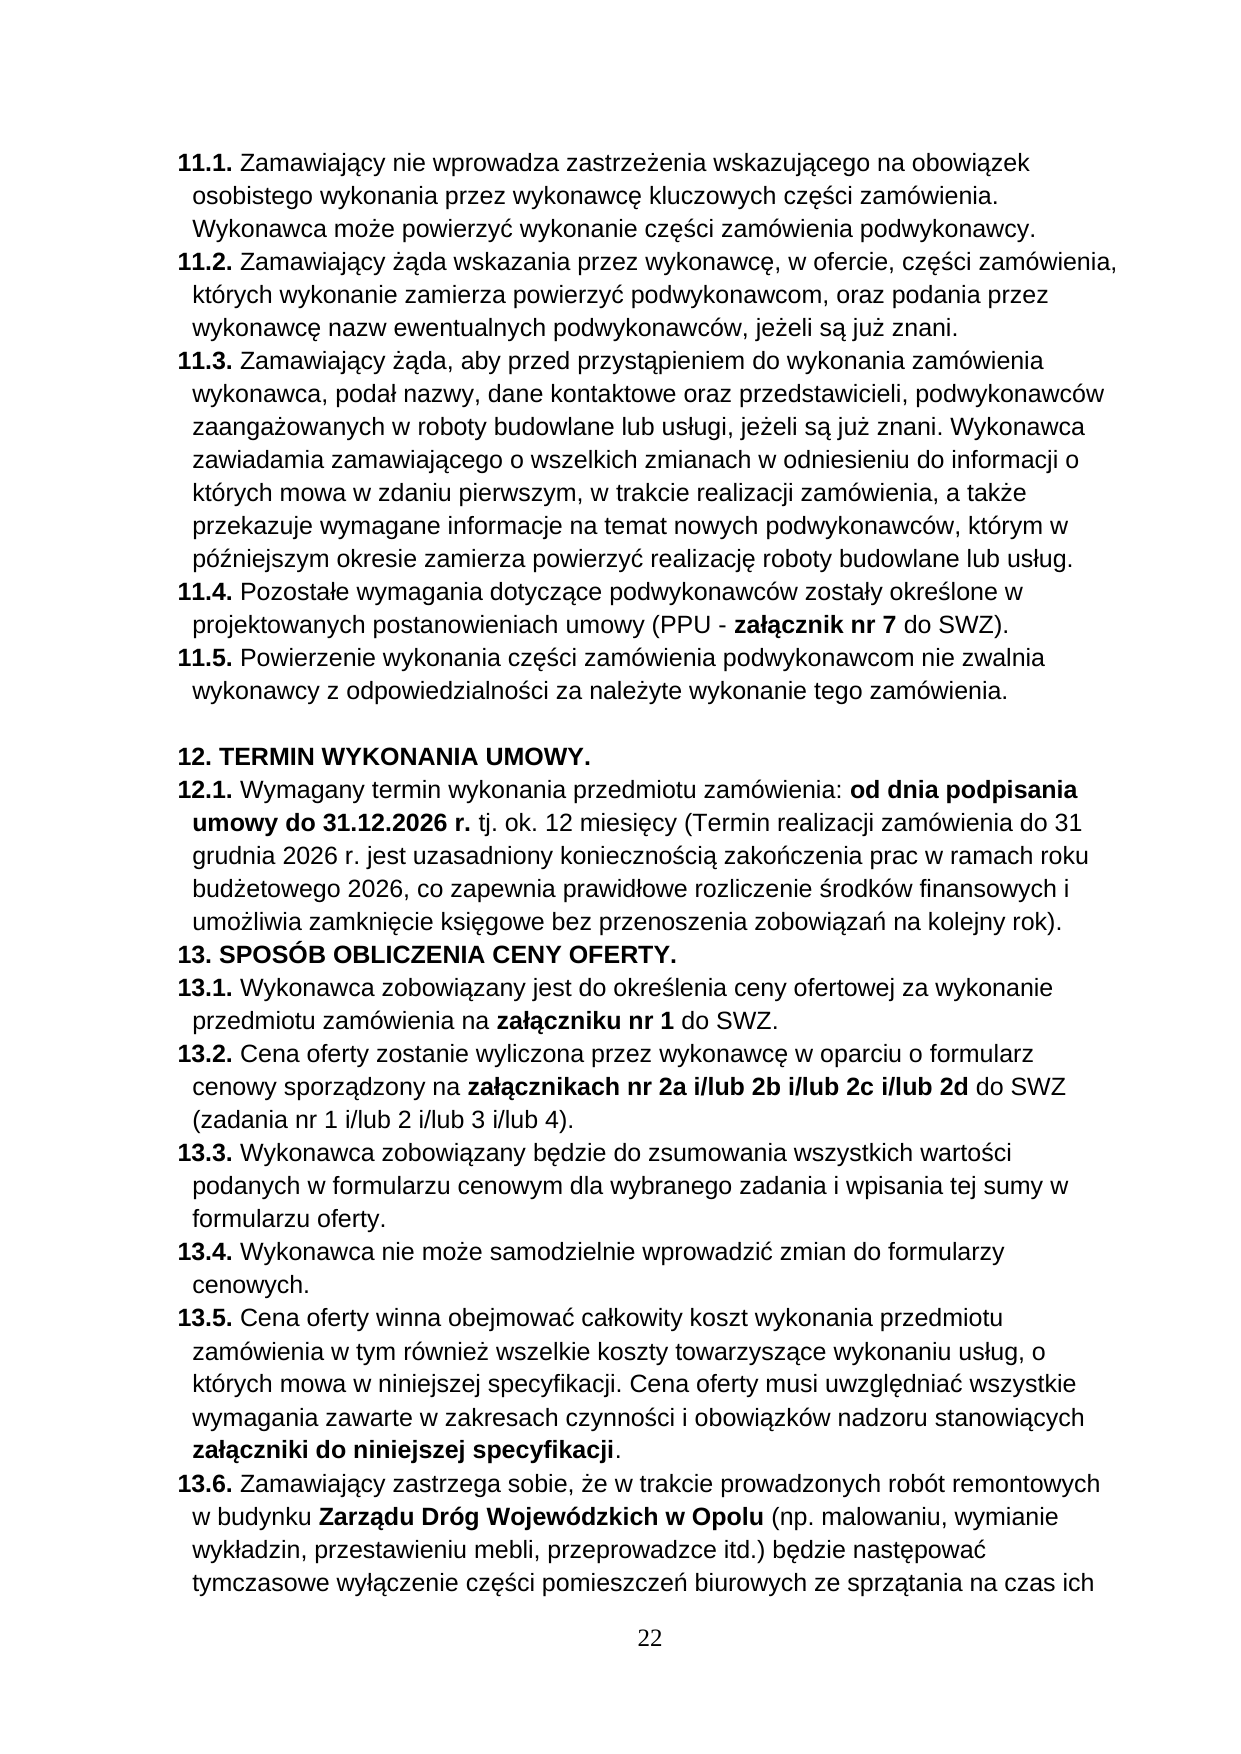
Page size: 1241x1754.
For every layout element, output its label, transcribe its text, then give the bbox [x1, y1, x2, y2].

text 13.4. Wykonawca nie może samodzielnie wprowadzić zmian do formularzy cenowych. [177, 1237, 1122, 1299]
text 11.4. Pozostałe wymagania dotyczące podwykonawców zostały określone w projektowanych postanowieniach umowy (PPU - załącznik nr 7 do SWZ). [177, 577, 1122, 639]
text 11.3. Zamawiający żąda, aby przed przystąpieniem do wykonania zamówienia wykonawca, podał nazwy, dane kontaktowe oraz przedstawicieli, podwykonawców zaangażowanych w roboty budowlane lub usługi, jeżeli są już znani. Wykonawca zawiadamia zamawiającego o wszelkich zmianach w odniesieniu do informacji o których mowa w zdaniu pierwszym, w trakcie realizacji zamówienia, a także przekazuje wymagane informacje na temat nowych podwykonawców, którym w późniejszym okresie zamierza powierzyć realizację roboty budowlane lub usług. [177, 346, 1122, 573]
text 12. TERMIN WYKONANIA UMOWY. [177, 742, 1122, 771]
text 13. SPOSÓB OBLICZENIA CENY OFERTY. [177, 940, 1122, 969]
text 13.1. Wykonawca zobowiązany jest do określenia ceny ofertowej za wykonanie przedmiotu zamówienia na załączniku nr 1 do SWZ. [177, 973, 1122, 1035]
text 13.2. Cena oferty zostanie wyliczona przez wykonawcę w oparciu o formularz cenowy sporządzony na załącznikach nr 2a i/lub 2b i/lub 2c i/lub 2d do SWZ (zadania nr 1 i/lub 2 i/lub 3 i/lub 4). [177, 1039, 1122, 1134]
text 11.5. Powierzenie wykonania części zamówienia podwykonawcom nie zwalnia wykonawcy z odpowiedzialności za należyte wykonanie tego zamówienia. [177, 643, 1122, 705]
text 11.1. Zamawiający nie wprowadza zastrzeżenia wskazującego na obowiązek osobistego wykonania przez wykonawcę kluczowych części zamówienia. Wykonawca może powierzyć wykonanie części zamówienia podwykonawcy. [177, 148, 1122, 242]
text 11.2. Zamawiający żąda wskazania przez wykonawcę, w ofercie, części zamówienia, których wykonanie zamierza powierzyć podwykonawcom, oraz podania przez wykonawcę nazw ewentualnych podwykonawców, jeżeli są już znani. [177, 247, 1122, 342]
text 13.3. Wykonawca zobowiązany będzie do zsumowania wszystkich wartości podanych w formularzu cenowym dla wybranego zadania i wpisania tej sumy w formularzu oferty. [177, 1138, 1122, 1233]
text 12.1. Wymagany termin wykonania przedmiotu zamówienia: od dnia podpisania umowy do 31.12.2026 r. tj. ok. 12 miesięcy (Termin realizacji zamówienia do 31 grudnia 2026 r. jest uzasadniony koniecznością zakończenia prac w ramach roku budżetowego 2026, co zapewnia prawidłowe rozliczenie środków finansowych i umożliwia zamknięcie księgowe bez przenoszenia zobowiązań na kolejny rok). [177, 775, 1122, 936]
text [177, 1468, 1122, 1596]
text 13.5. Cena oferty winna obejmować całkowity koszt wykonania przedmiotu zamówienia w tym również wszelkie koszty towarzyszące wykonaniu usług, o których mowa w niniejszej specyfikacji. Cena oferty musi uwzględniać wszystkie wymagania zawarte w zakresach czynności i obowiązków nadzoru stanowiących załączniki do niniejszej specyfikacji. [177, 1303, 1122, 1464]
